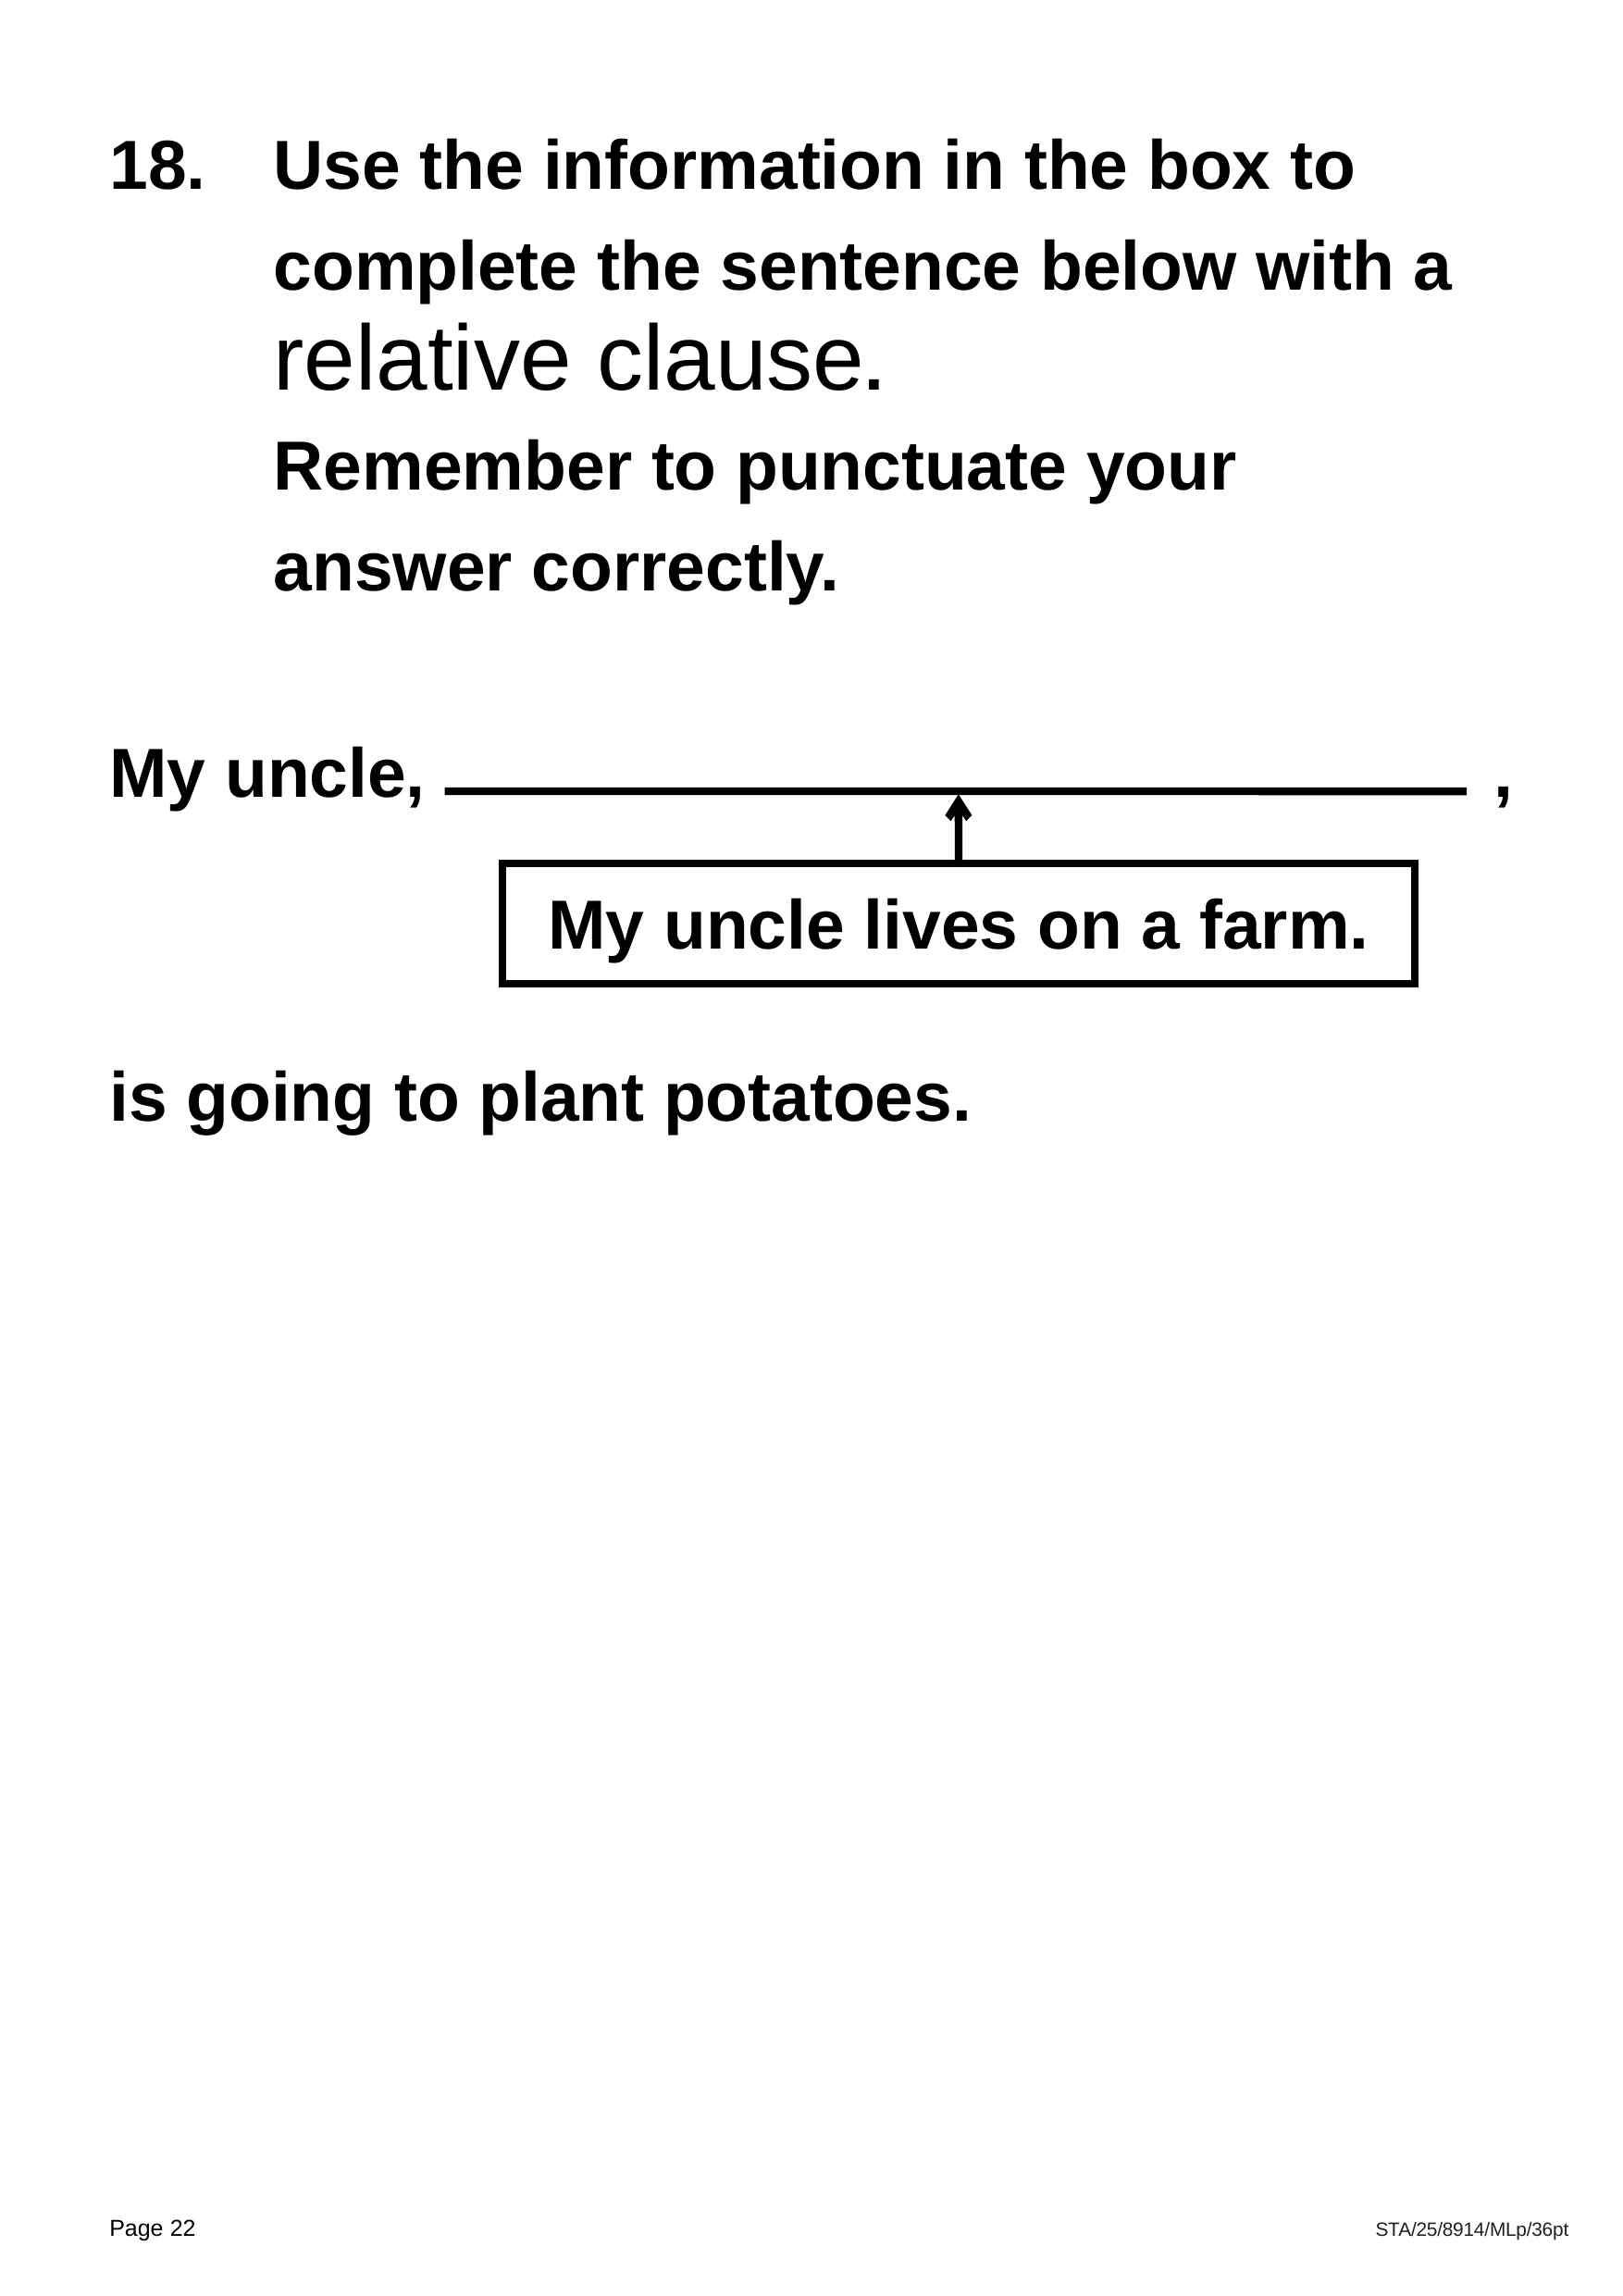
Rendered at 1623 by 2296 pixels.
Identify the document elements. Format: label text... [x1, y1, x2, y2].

text is going to plant potatoes. [109, 1035, 1514, 1143]
text My uncle, , [109, 711, 1514, 819]
text Use the information in the box to complete the sentence below with a relative clause. Remember to punctuate your answer correctly. [109, 109, 1514, 711]
